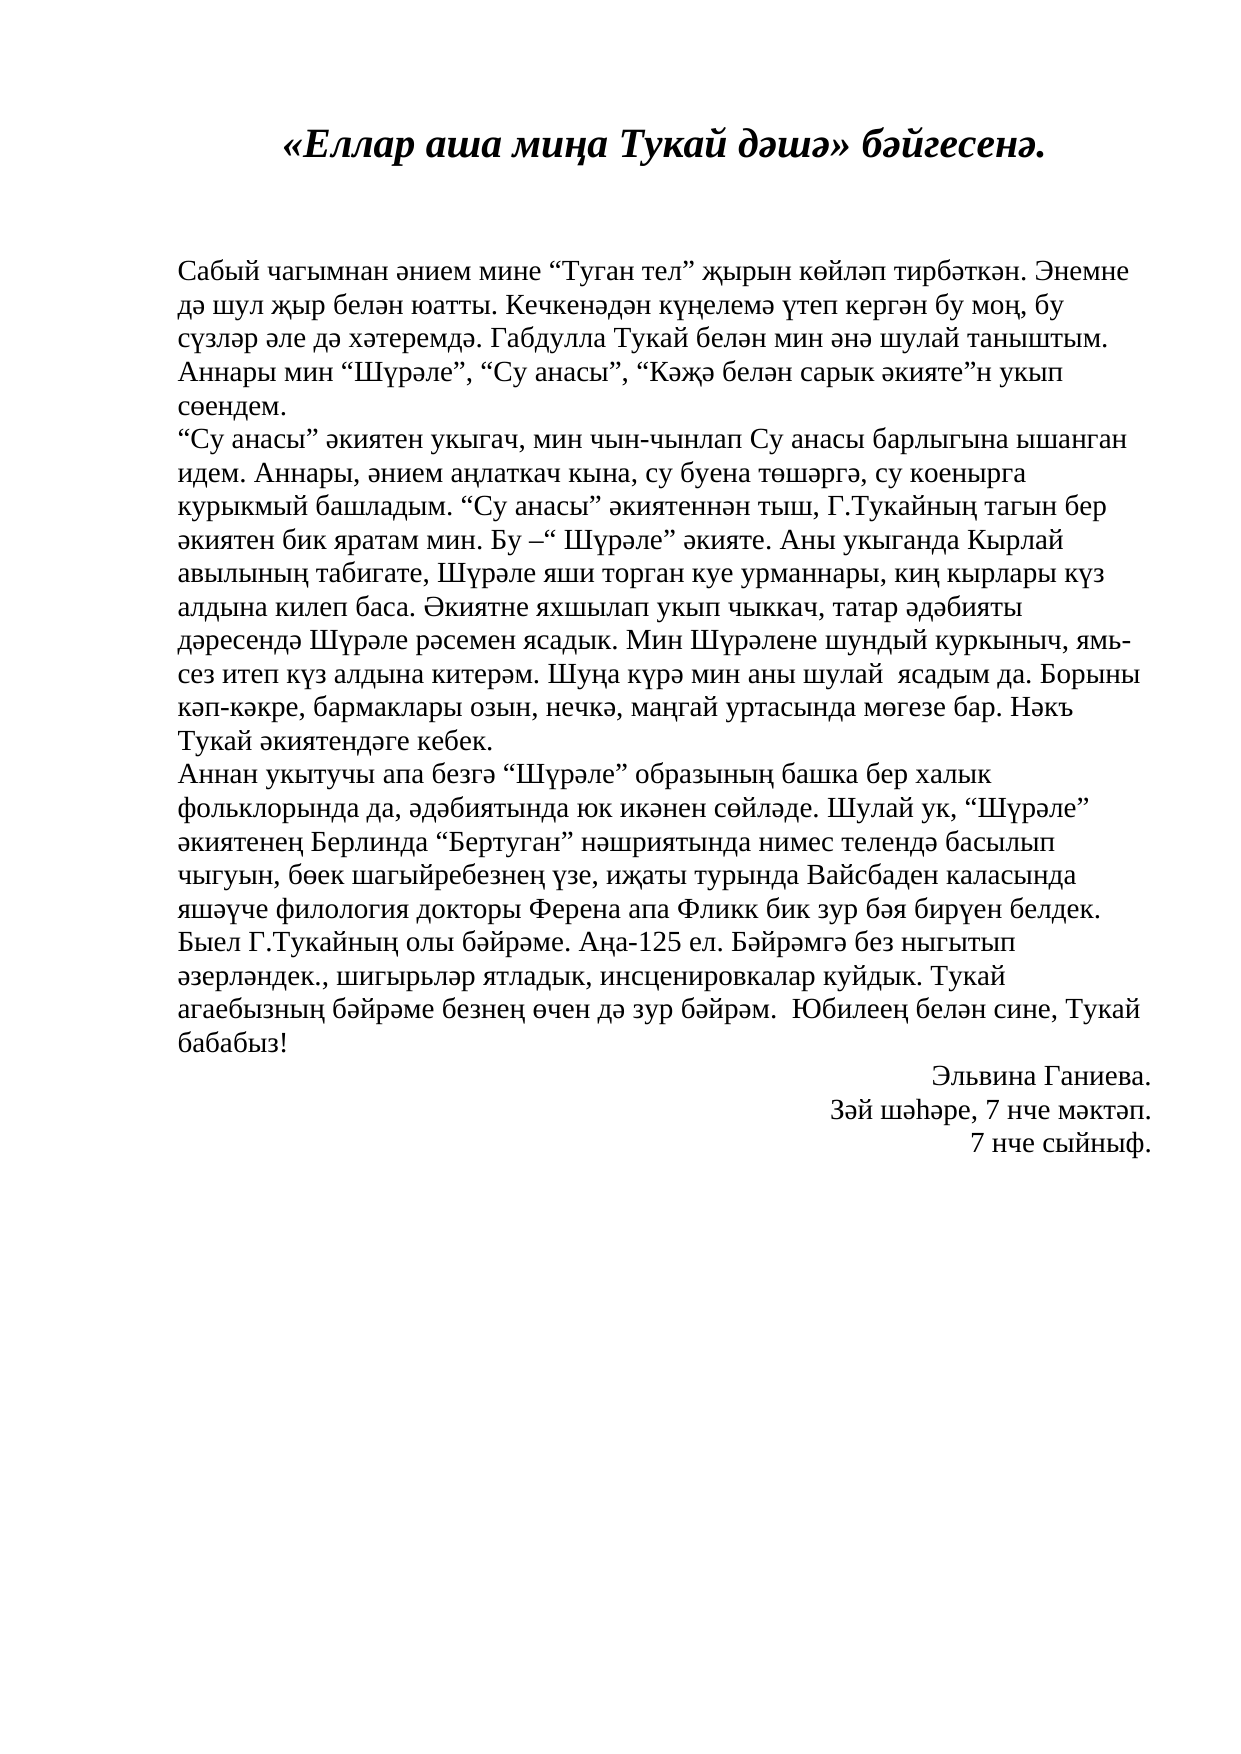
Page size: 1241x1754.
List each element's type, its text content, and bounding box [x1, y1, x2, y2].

text Эльвина Ганиева. [177, 1058, 1152, 1092]
text “Су анасы” әкиятен укыгач, мин чын-чынлап Су анасы барлыгына ышанган идем. Аннары, әнием аңлаткач кына, су буена төшәргә, су коенырга курыкмый башладым. “Су анасы” әкиятеннән тыш, Г.Тукайның тагын бер әкиятен бик яратам мин. Бу –“ Шүрәле” әкияте. Аны укыганда Кырлай авылының табигате, Шүрәле яши торган куе урманнары, киң кырлары күз алдына килеп баса. Әкиятне яхшылап укып чыккач, татар әдәбияты дәресендә Шүрәле рәсемен ясадык. Мин Шүрәлене шундый куркыныч, ямь- сез итеп күз алдына китерәм. Шуңа күрә мин аны шулай ясадым да. Борыны кәп-кәкре, бармаклары озын, нечкә, маңгай уртасында мөгезе бар. Нәкъ Тукай әкиятендәге кебек. [177, 421, 1152, 757]
text Сабый чагымнан әнием мине “Туган тел” җырын көйләп тирбәткән. Энемне дә шул җыр белән юатты. Кечкенәдән күңелемә үтеп кергән бу моң, бу сүзләр әле дә хәтеремдә. Габдулла Тукай белән мин әнә шулай таныштым. Аннары мин “Шүрәле”, “Су анасы”, “Кәҗә белән сарык әкияте”н укып сөендем. [177, 253, 1152, 421]
text Аннан укытучы апа безгә “Шүрәле” образының башка бер халык фольклорында да, әдәбиятында юк икәнен сөйләде. Шулай ук, “Шүрәле” әкиятенең Берлинда “Бертуган” нәшриятында нимес телендә басылып чыгуын, бөек шагыйребезнең үзе, иҗаты турында Вайсбаден каласында яшәүче филология докторы Ферена апа Фликк бик зур бәя бирүен белдек. [177, 757, 1152, 924]
text Зәй шәһәре, 7 нче мәктәп. [177, 1092, 1152, 1126]
text «Еллар аша миңа Тукай дәшә» бәйгесенә. [177, 118, 1152, 166]
text 7 нче сыйныф. [177, 1126, 1152, 1159]
text Быел Г.Тукайның олы бәйрәме. Аңа-125 ел. Бәйрәмгә без ныгытып әзерләндек., шигырьләр ятладык, инсценировкалар куйдык. Тукай агаебызның бәйрәме безнең өчен дә зур бәйрәм. Юбилеең белән сине, Тукай бабабыз! [177, 924, 1152, 1058]
